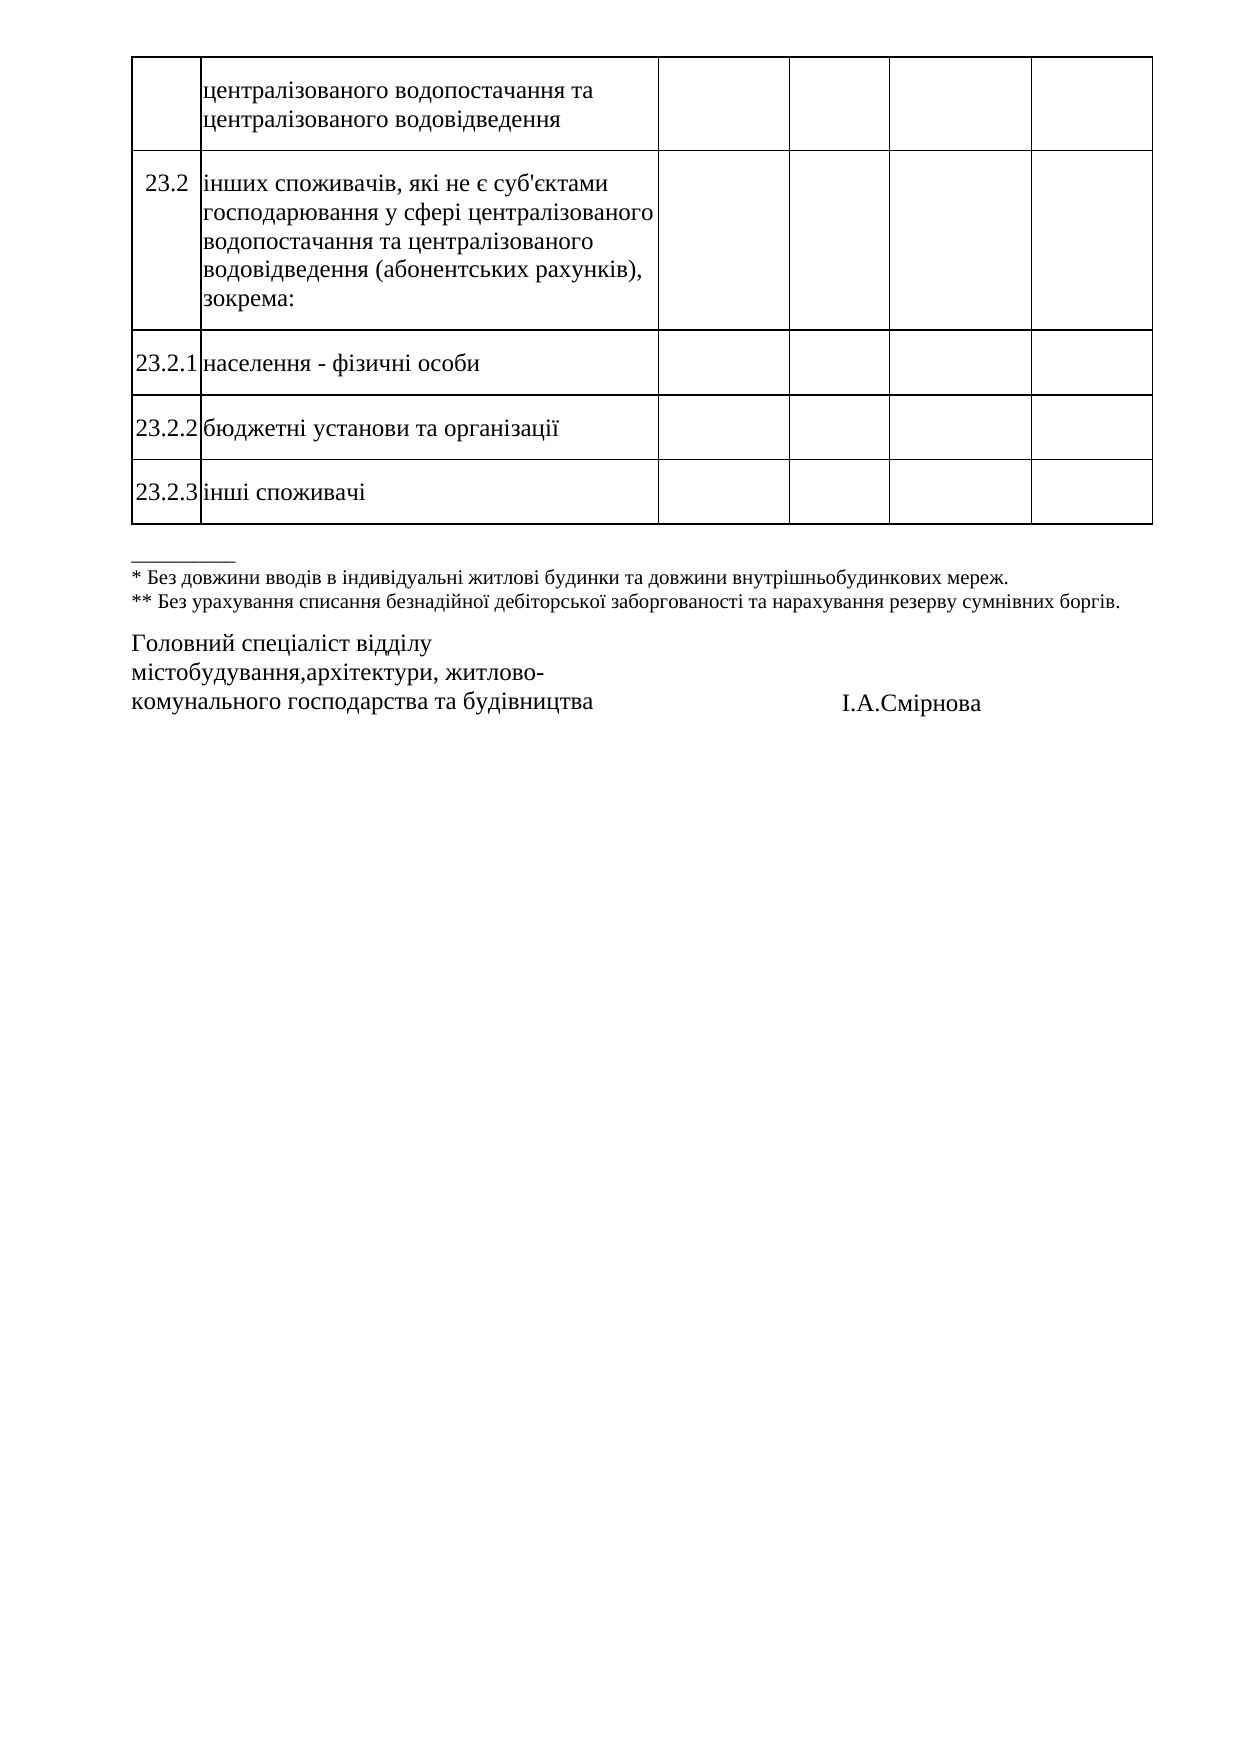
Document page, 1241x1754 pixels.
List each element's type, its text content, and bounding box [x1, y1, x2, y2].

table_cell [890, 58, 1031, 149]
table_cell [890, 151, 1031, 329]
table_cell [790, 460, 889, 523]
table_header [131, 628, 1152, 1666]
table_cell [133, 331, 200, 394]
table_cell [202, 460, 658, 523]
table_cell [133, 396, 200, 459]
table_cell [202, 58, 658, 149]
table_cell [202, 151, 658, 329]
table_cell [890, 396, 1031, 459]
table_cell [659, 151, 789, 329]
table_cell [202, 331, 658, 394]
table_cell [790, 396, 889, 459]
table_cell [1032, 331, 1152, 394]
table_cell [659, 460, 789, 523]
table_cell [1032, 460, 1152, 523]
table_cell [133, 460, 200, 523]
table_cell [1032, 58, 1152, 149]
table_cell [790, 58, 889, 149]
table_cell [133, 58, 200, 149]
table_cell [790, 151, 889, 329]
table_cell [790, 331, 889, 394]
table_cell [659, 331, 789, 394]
text __________ * Без довжини вводів в індивідуальні житлові будинки та довжини внутрішньобудинкових мереж. ** Без урахування списання безнадійної дебіторської заборгованості та нарахування резерву сумнівних боргів. [131, 541, 1152, 613]
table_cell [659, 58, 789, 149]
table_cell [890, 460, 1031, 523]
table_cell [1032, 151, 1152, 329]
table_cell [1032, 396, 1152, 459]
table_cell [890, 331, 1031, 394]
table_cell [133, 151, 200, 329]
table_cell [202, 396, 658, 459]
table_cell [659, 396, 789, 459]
